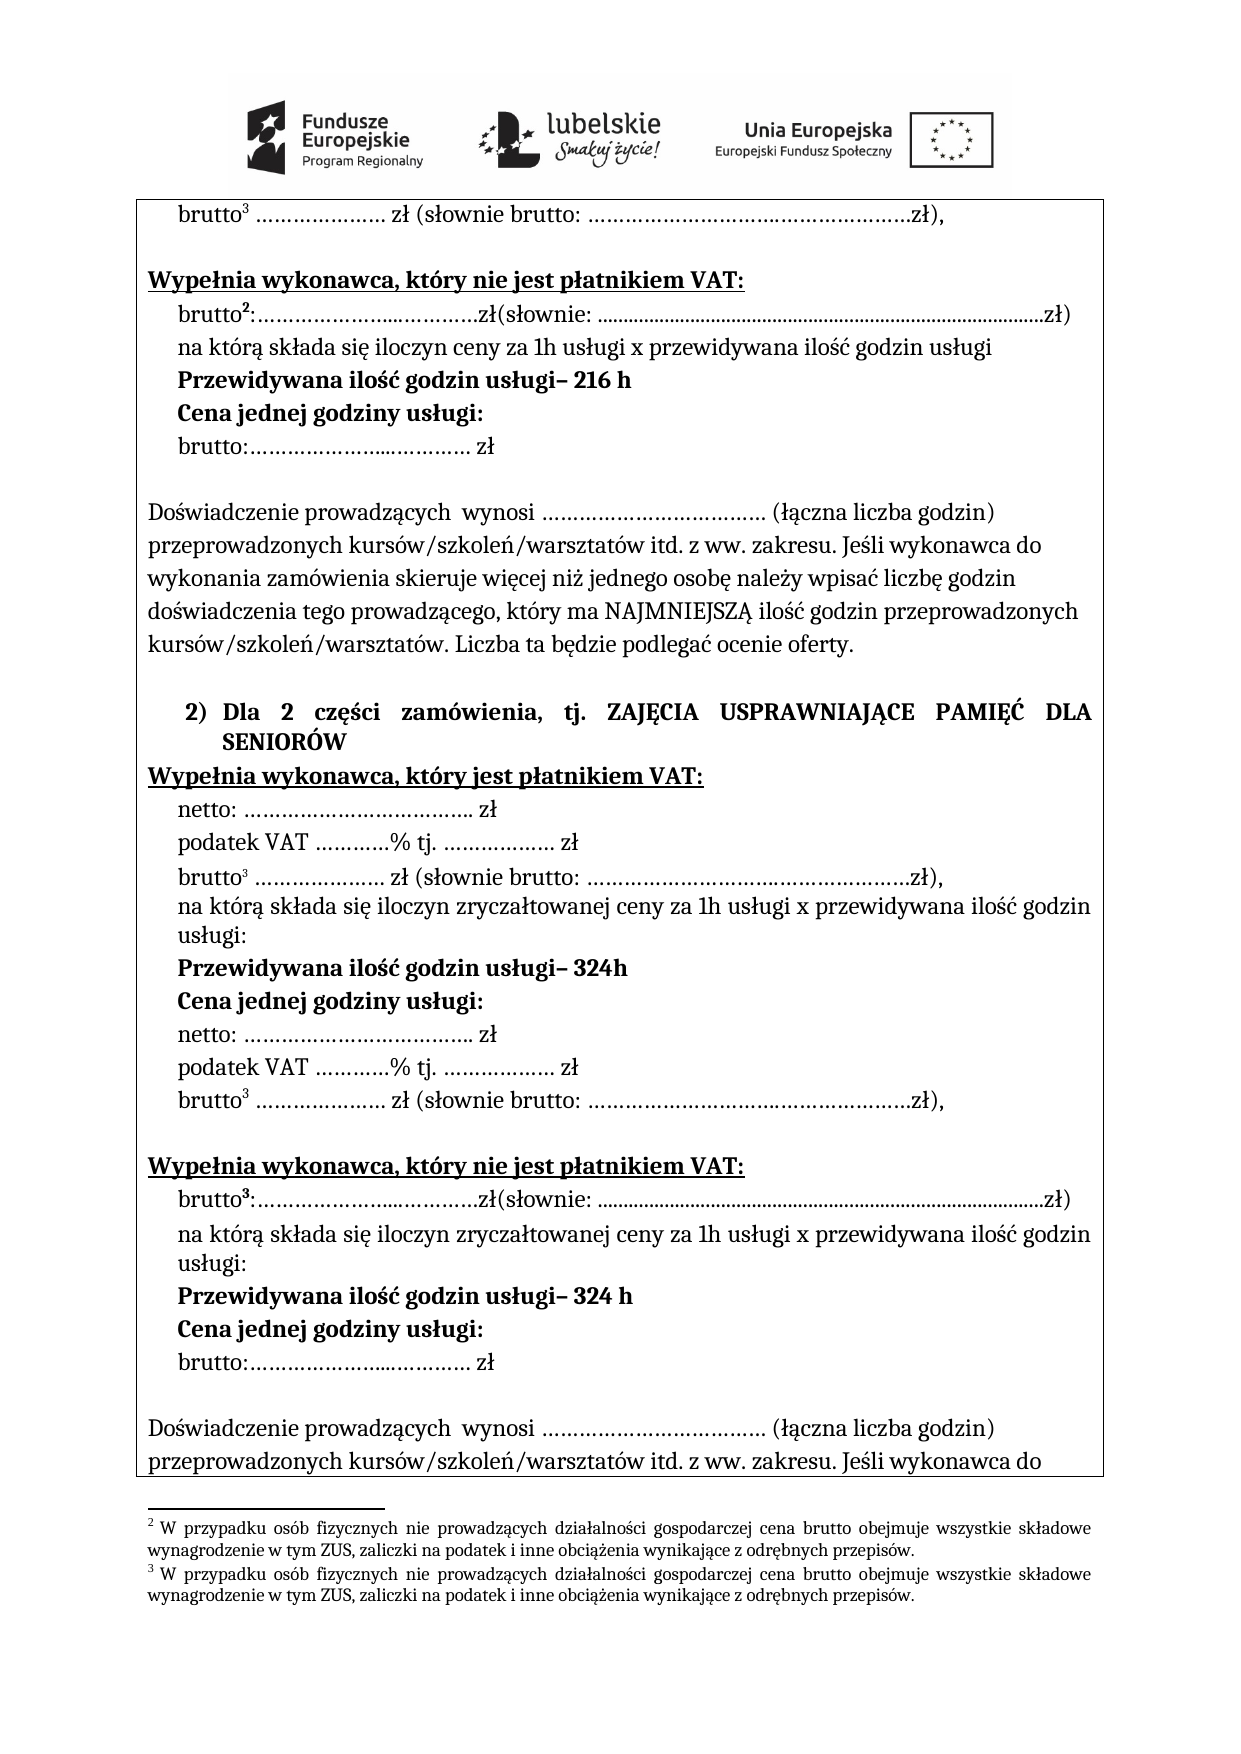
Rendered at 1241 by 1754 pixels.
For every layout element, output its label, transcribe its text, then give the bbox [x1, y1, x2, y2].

picture [227, 73, 1013, 199]
